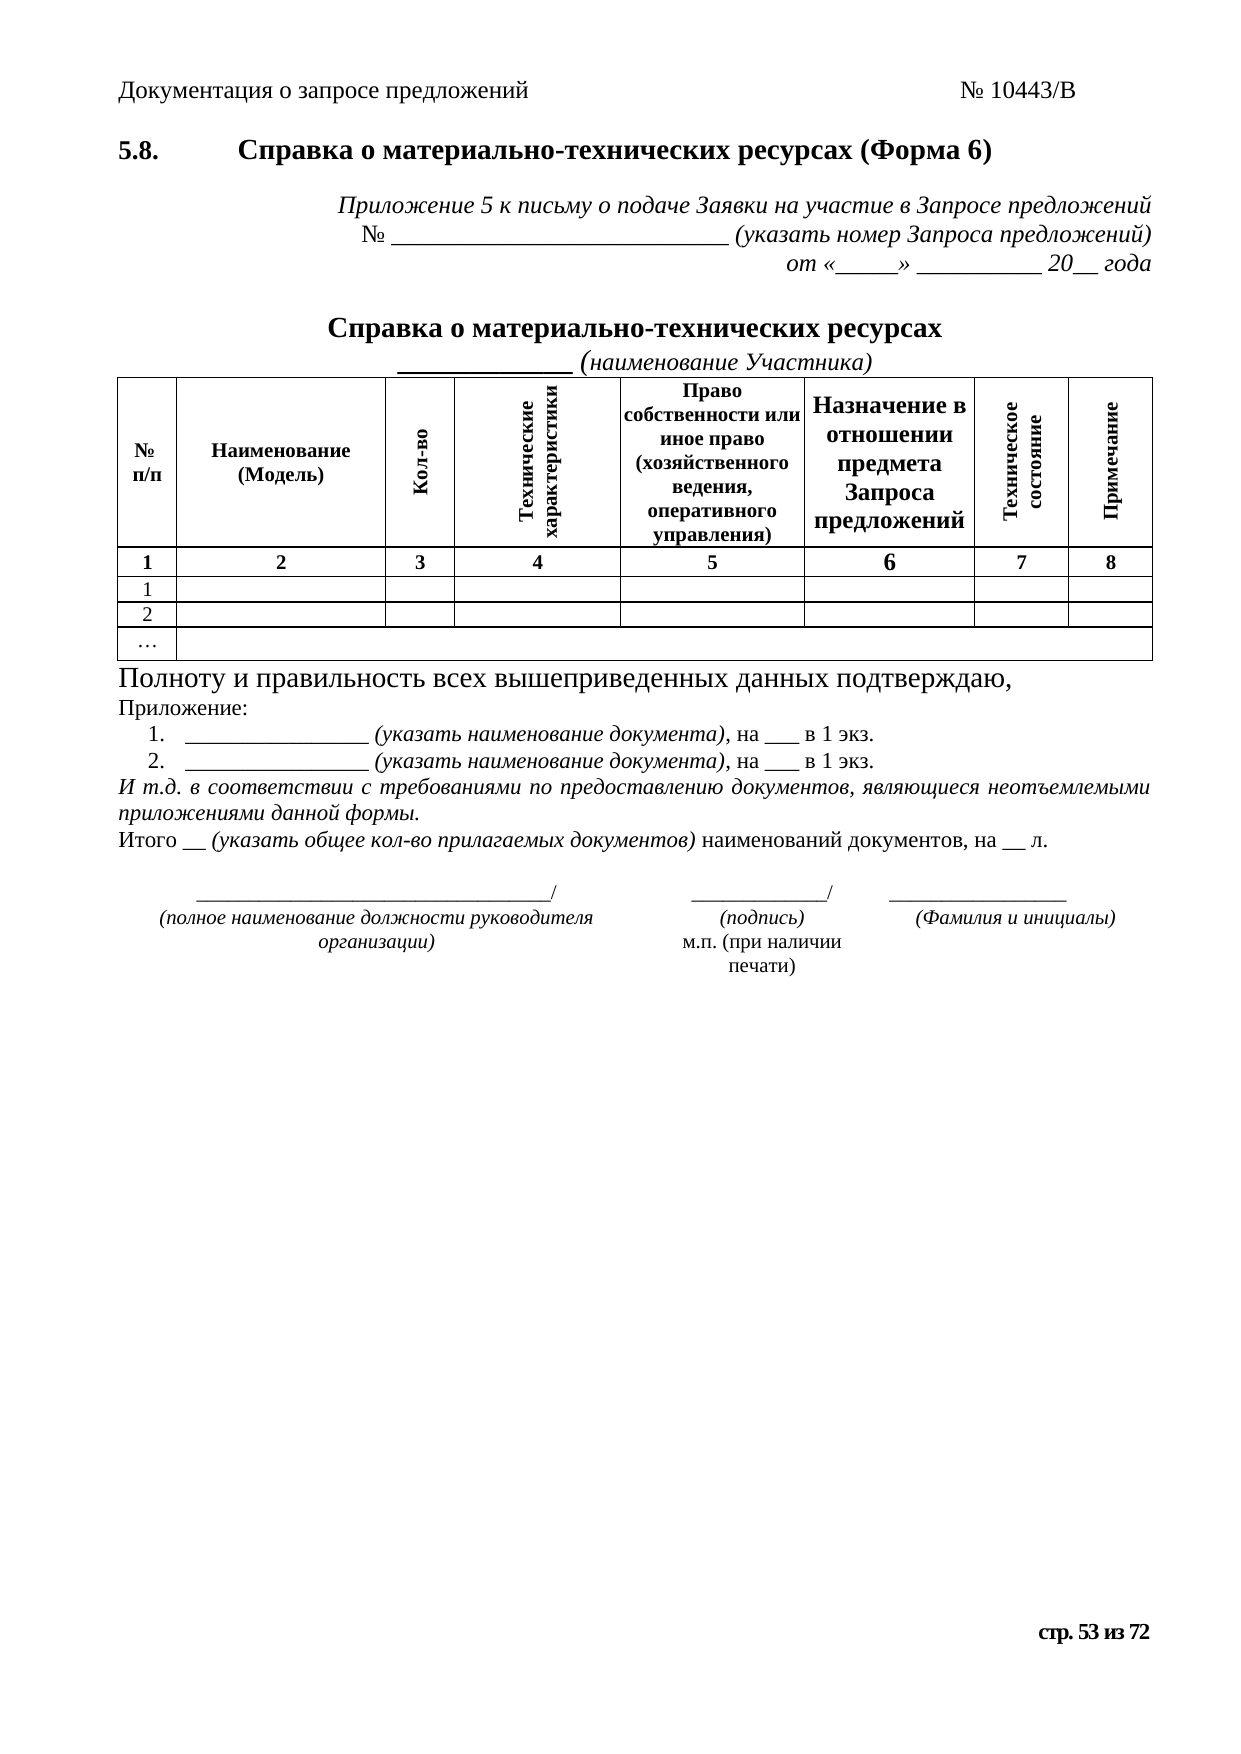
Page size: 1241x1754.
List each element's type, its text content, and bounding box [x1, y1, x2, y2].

table_cell 3 [386, 548, 454, 576]
table_cell [975, 577, 1068, 601]
table_cell 1 [118, 577, 176, 601]
list ________________ (указать наименование документа), на ___ в 1 экз. [148, 747, 1152, 773]
table_cell [805, 577, 974, 601]
table_cell 1 [118, 548, 176, 576]
table_header Техническое состояние [975, 378, 1068, 546]
table_header Технические характеристики [455, 378, 620, 546]
table_cell [177, 603, 385, 626]
table_cell [386, 577, 454, 601]
table_cell 5 [621, 548, 804, 576]
table_cell … [118, 628, 176, 659]
text Справка о материально-технических ресурсах (Форма 6) [118, 132, 1152, 166]
text Приложение: [118, 694, 1152, 720]
table_cell 7 [975, 548, 1068, 576]
table_cell [805, 603, 974, 626]
text И т.д. в соответствии с требованиями по предоставлению документов, являющиеся неотъемлемыми приложениями данной формы. [118, 773, 1152, 826]
table_cell [621, 603, 804, 626]
table_header _____________/ [647, 853, 877, 904]
table_cell 6 [805, 548, 974, 576]
table_cell [455, 603, 620, 626]
text ____________ (наименование Участника) [118, 343, 1152, 377]
table_cell 4 [455, 548, 620, 576]
text от «_____» __________ 20__ года [118, 248, 1152, 276]
table_cell (Фамилия и инициалы) [878, 905, 1153, 977]
text Итого __ (указать общее кол-во прилагаемых документов) наименований документов, на __ л. [118, 826, 1152, 852]
table_cell [177, 628, 1152, 659]
table_header Назначение в отношении предмета Запроса предложений [805, 378, 974, 546]
table_cell 2 [118, 603, 176, 626]
table_cell [1069, 577, 1152, 601]
table_cell 8 [1069, 548, 1152, 576]
table_cell [975, 603, 1068, 626]
table_cell [386, 603, 454, 626]
table_header __________________________________/ [107, 853, 646, 904]
table_cell [177, 577, 385, 601]
table_cell [455, 577, 620, 601]
table_header Кол-во [386, 378, 454, 546]
table_cell [1069, 603, 1152, 626]
table_cell (полное наименование должности руководителя организации) [107, 905, 646, 977]
table_header № п/п [118, 378, 176, 546]
table_cell (подпись) м.п. (при наличии печати) [647, 905, 877, 977]
table_header Примечание [1069, 378, 1152, 546]
table_header Право собственности или иное право (хозяйственного ведения, оперативного управления) [621, 378, 804, 546]
list ________________ (указать наименование документа), на ___ в 1 экз. [148, 720, 1152, 747]
text Приложение 5 к письму о подаче Заявки на участие в Запросе предложений [118, 190, 1152, 219]
text Справка о материально-технических ресурсах [118, 310, 1152, 343]
table_header Наименование (Модель) [177, 378, 385, 546]
table_cell 2 [177, 548, 385, 576]
text Полноту и правильность всех вышеприведенных данных подтверждаю, [118, 661, 1152, 694]
text № ___________________________ (указать номер Запроса предложений) [118, 219, 1152, 248]
table_cell [621, 577, 804, 601]
table_header _________________ [878, 853, 1153, 904]
